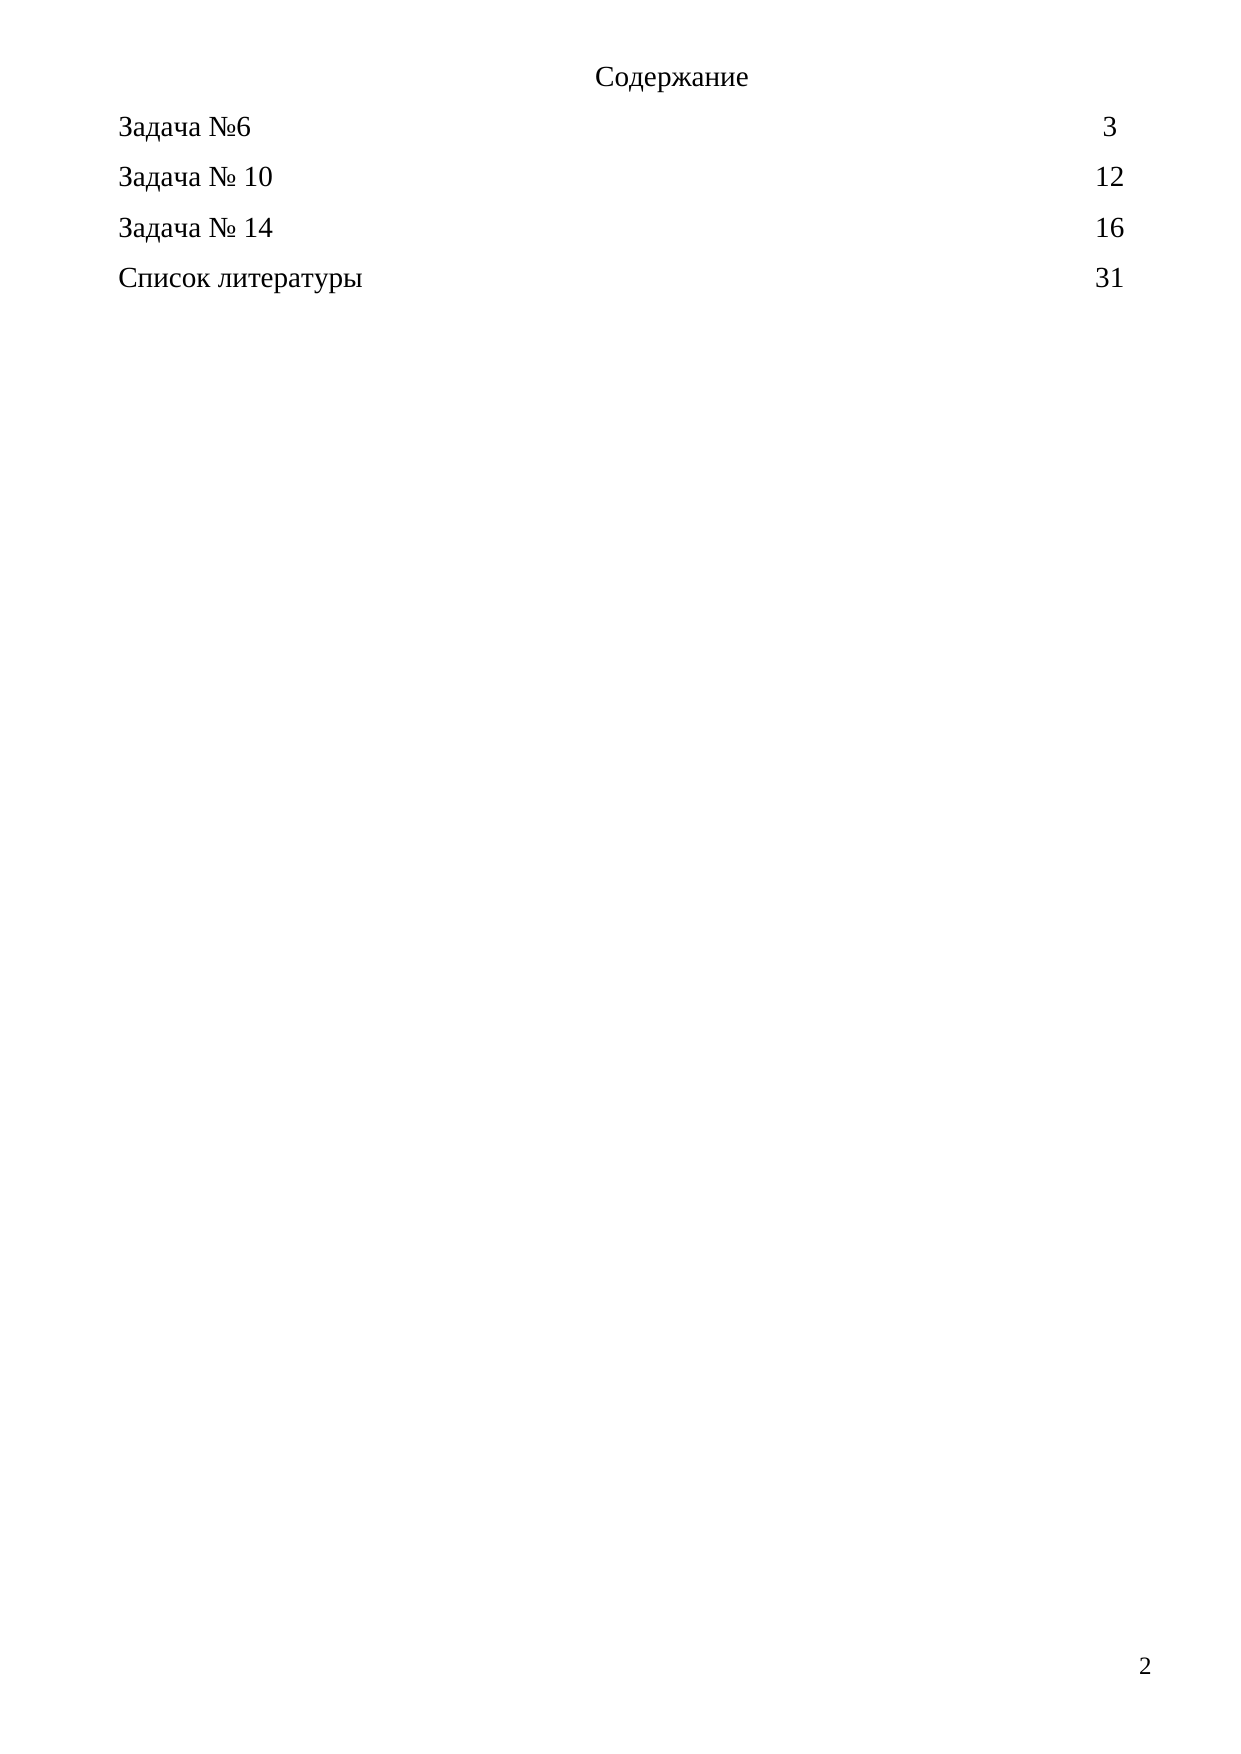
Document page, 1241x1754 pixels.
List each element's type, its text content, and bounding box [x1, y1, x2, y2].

table_header Задача №6 [107, 109, 1056, 159]
table_cell 12 [1056, 160, 1163, 210]
table_cell 31 [1056, 260, 1163, 310]
table_cell 16 [1056, 210, 1163, 260]
table_header 3 [1056, 109, 1163, 159]
table_cell Список литературы [107, 260, 1056, 310]
table_cell Задача № 14 [107, 210, 1056, 260]
table_cell Задача № 10 [107, 160, 1056, 210]
subtitle Содержание [118, 59, 1152, 93]
